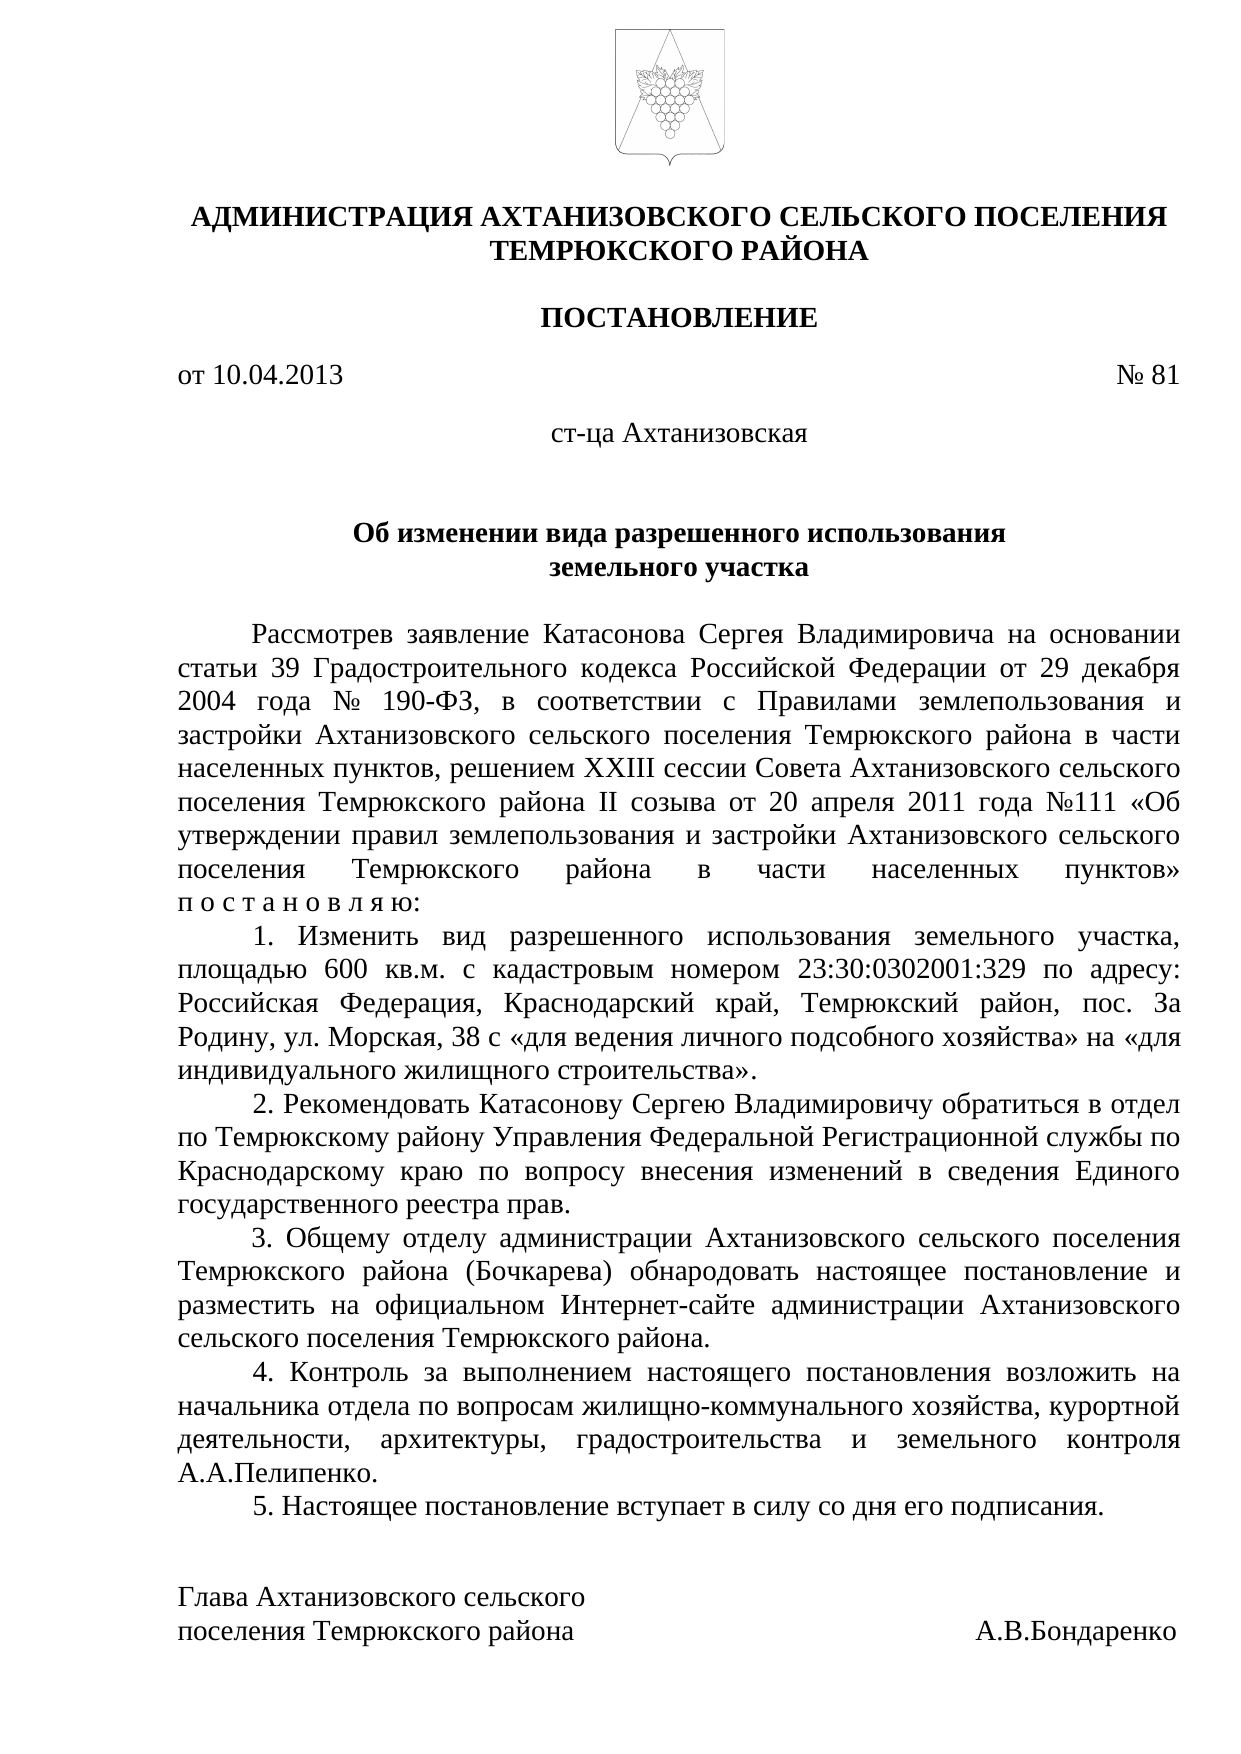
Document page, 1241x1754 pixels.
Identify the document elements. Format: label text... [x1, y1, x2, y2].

text 4. Контроль за выполнением настоящего постановления возложить на начальника отдела по вопросам жилищно-коммунального хозяйства, курортной деятельности, архитектуры, градостроительства и земельного контроля А.А.Пелипенко. [177, 1354, 1181, 1488]
text 2. Рекомендовать Катасонову Сергею Владимировичу обратиться в отдел по Темрюкскому району Управления Федеральной Регистрационной службы по Краснодарскому краю по вопросу внесения изменений в сведения Единого государственного реестра прав. [177, 1086, 1181, 1220]
text Рассмотрев заявление Катасонова Сергея Владимировича на основании статьи 39 Градостроительного кодекса Российской Федерации от 29 декабря 2004 года № 190-ФЗ, в соответствии с Правилами землепользования и застройки Ахтанизовского сельского поселения Темрюкского района в части населенных пунктов, решением ХXIII сессии Совета Ахтанизовского сельского поселения Темрюкского района II созыва от 20 апреля 2011 года №111 «Об утверждении правил землепользования и застройки Ахтанизовского сельского поселения Темрюкского района в части населенных пунктов» п о с т а н о в л я ю: [177, 616, 1181, 918]
text Об изменении вида разрешенного использования [177, 516, 1181, 549]
text земельного участка [177, 549, 1181, 583]
text Глава Ахтанизовского сельского [177, 1579, 1181, 1613]
text ТЕМРЮКСКОГО РАЙОНА [177, 233, 1181, 266]
text 3. Общему отделу администрации Ахтанизовского сельского поселения Темрюкского района (Бочкарева) обнародовать настоящее постановление и разместить на официальном Интернет-сайте администрации Ахтанизовского сельского поселения Темрюкского района. [177, 1220, 1181, 1354]
text от 10.04.2013 № 81 [177, 357, 1181, 391]
text поселения Темрюкского района А.В.Бондаренко [177, 1613, 1181, 1646]
text 1. Изменить вид разрешенного использования земельного участка, площадью 600 кв.м. с кадастровым номером 23:30:0302001:329 по адресу: Российская Федерация, Краснодарский край, Темрюкский район, пос. За Родину, ул. Морская, 38 с «для ведения личного подсобного хозяйства» на «для индивидуального жилищного строительства». [177, 918, 1181, 1086]
text ст-ца Ахтанизовская [177, 415, 1181, 448]
text ПОСТАНОВЛЕНИЕ [177, 300, 1181, 333]
picture [615, 29, 725, 166]
text АДМИНИСТРАЦИЯ АХТАНИЗОВСКОГО СЕЛЬСКОГО ПОСЕЛЕНИЯ [177, 199, 1181, 233]
text 5. Настоящее постановление вступает в силу со дня его подписания. [177, 1488, 1181, 1522]
